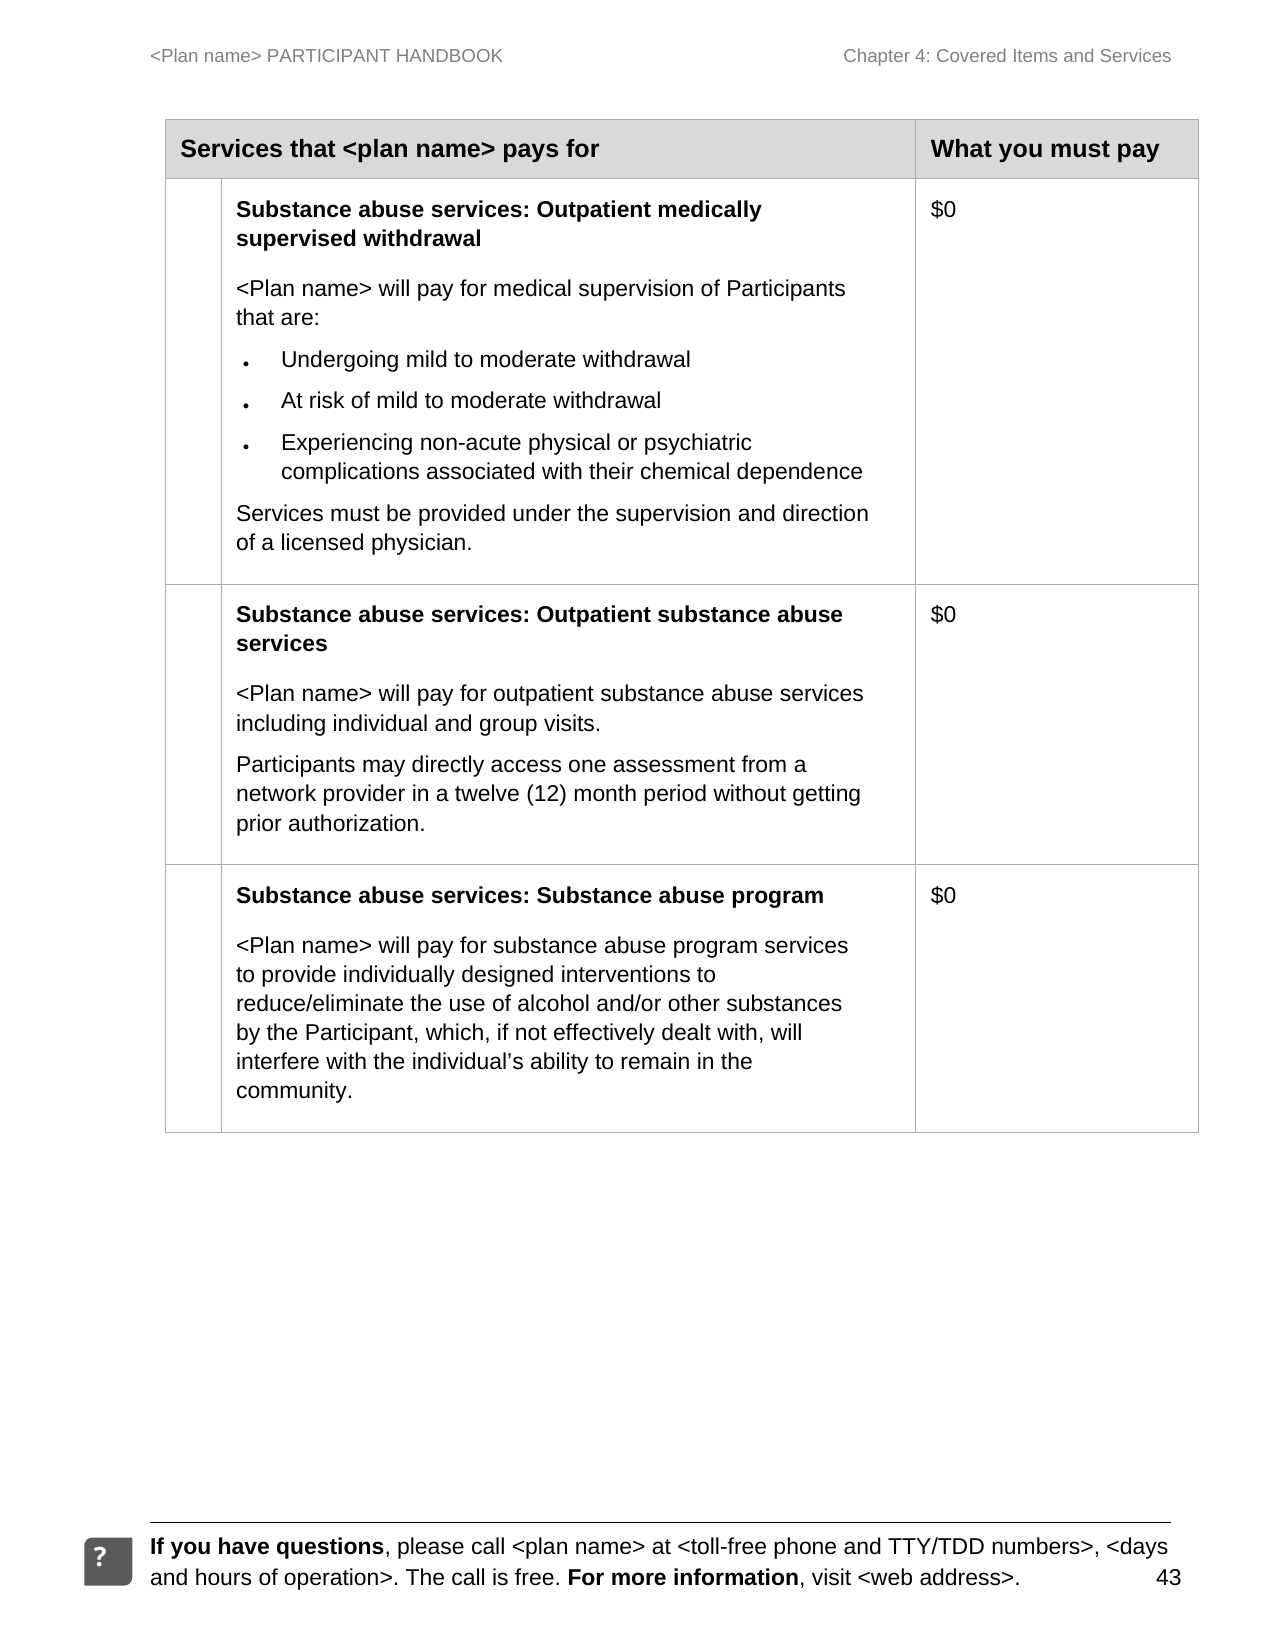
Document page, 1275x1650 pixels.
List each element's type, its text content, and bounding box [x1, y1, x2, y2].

table_header Services that <plan name> pays for [166, 120, 915, 178]
table_header What you must pay [916, 120, 1198, 178]
table_cell Substance abuse services: Substance abuse program <Plan name> will pay for substance abuse program services to provide individually designed interventions to reduce/eliminate the use of alcohol and/or other substances by the Participant, which, if not effectively dealt with, will interfere with the individual’s ability to remain in the community. [222, 865, 915, 1132]
table_cell [166, 585, 221, 864]
table_cell Substance abuse services: Outpatient medically supervised withdrawal <Plan name> will pay for medical supervision of Participants that are: Undergoing mild to moderate withdrawal At risk of mild to moderate withdrawal Experiencing non-acute physical or psychiatric complications associated with their chemical dependence Services must be provided under the supervision and direction of a licensed physician. [222, 179, 915, 584]
table_cell [166, 865, 221, 1132]
table_cell $0 [916, 179, 1198, 584]
table_cell Substance abuse services: Outpatient substance abuse services <Plan name> will pay for outpatient substance abuse services including individual and group visits. Participants may directly access one assessment from a network provider in a twelve (12) month period without getting prior authorization. [222, 585, 915, 864]
table_cell $0 [916, 865, 1198, 1132]
table_cell [166, 179, 221, 584]
table_cell $0 [916, 585, 1198, 864]
